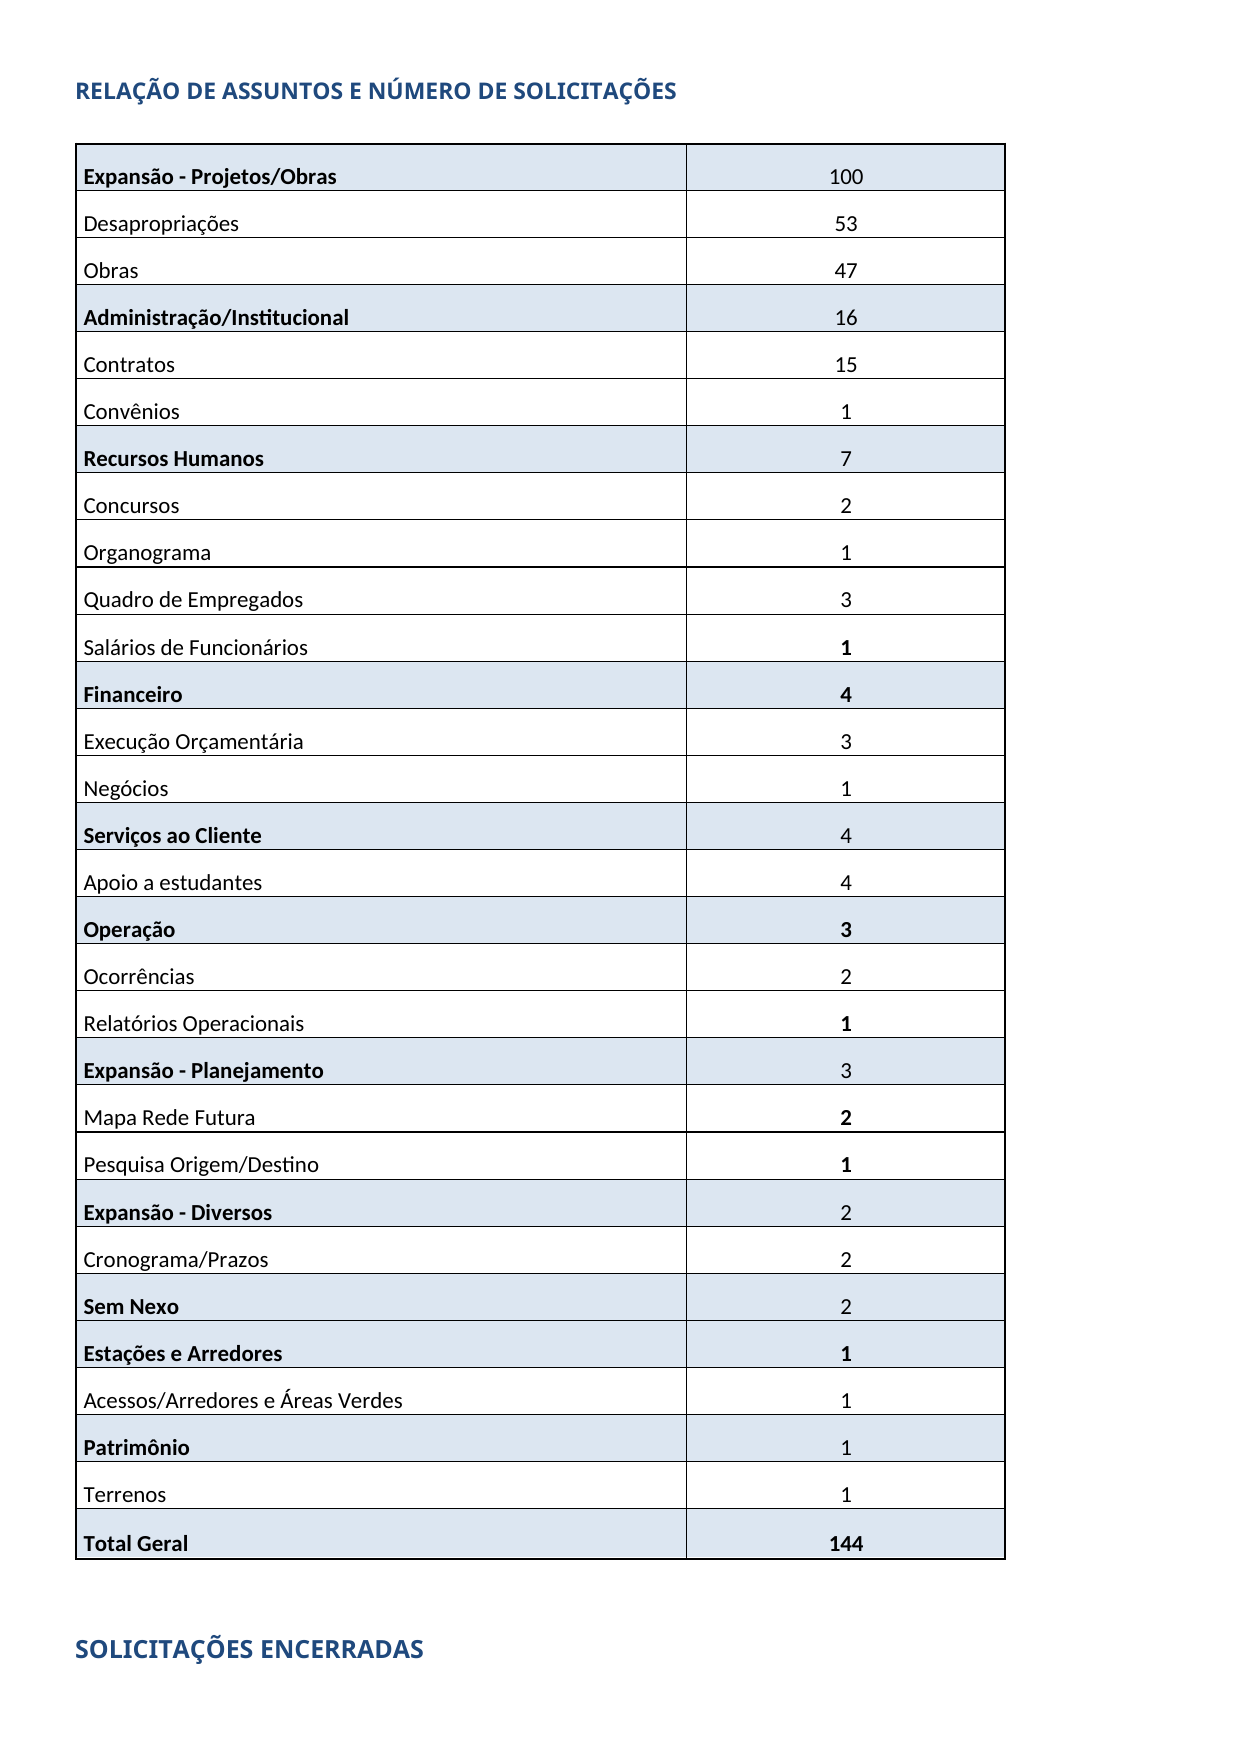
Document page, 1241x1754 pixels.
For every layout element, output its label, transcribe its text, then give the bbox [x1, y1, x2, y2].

table_cell 2 [687, 1227, 1004, 1273]
table_cell Serviços ao Cliente [77, 803, 686, 849]
table_cell 2 [687, 1274, 1004, 1320]
table_cell 1 [687, 1133, 1004, 1178]
table_cell Obras [77, 238, 686, 284]
table_cell 4 [687, 850, 1004, 896]
table_cell Recursos Humanos [77, 426, 686, 472]
table_cell Operação [77, 897, 686, 943]
table_cell 1 [687, 1415, 1004, 1461]
table_cell 2 [687, 473, 1004, 519]
table_cell 16 [687, 285, 1004, 331]
table_cell 1 [687, 615, 1004, 661]
table_cell 2 [687, 1180, 1004, 1226]
table_cell Financeiro [77, 662, 686, 708]
table_cell Acessos/Arredores e Áreas Verdes [77, 1368, 686, 1414]
table_cell 1 [687, 756, 1004, 802]
table_header Expansão - Projetos/Obras [77, 145, 686, 190]
table_cell 4 [687, 803, 1004, 849]
table_header 100 [687, 145, 1004, 190]
table_cell Mapa Rede Futura [77, 1085, 686, 1131]
table_cell 144 [687, 1509, 1004, 1557]
table_cell 47 [687, 238, 1004, 284]
table_cell Administração/Institucional [77, 285, 686, 331]
table_cell Execução Orçamentária [77, 709, 686, 755]
table_cell Pesquisa Origem/Destino [77, 1133, 686, 1178]
table_cell Expansão - Planejamento [77, 1038, 686, 1084]
table_cell 53 [687, 191, 1004, 237]
table_cell Sem Nexo [77, 1274, 686, 1320]
table_cell Salários de Funcionários [77, 615, 686, 661]
table_cell 1 [687, 1462, 1004, 1508]
text SOLICITAÇÕES ENCERRADAS [75, 1631, 1165, 1666]
table_cell Apoio a estudantes [77, 850, 686, 896]
table_cell Quadro de Empregados [77, 568, 686, 613]
table_cell 3 [687, 1038, 1004, 1084]
table_cell 3 [687, 568, 1004, 613]
table_cell 1 [687, 991, 1004, 1037]
table_cell Negócios [77, 756, 686, 802]
table_cell Estações e Arredores [77, 1321, 686, 1367]
table_cell Convênios [77, 379, 686, 425]
table_cell 3 [687, 897, 1004, 943]
text RELAÇÃO DE ASSUNTOS E NÚMERO DE SOLICITAÇÕES [75, 75, 1165, 106]
table_cell 1 [687, 379, 1004, 425]
table_cell Expansão - Diversos [77, 1180, 686, 1226]
table_cell Terrenos [77, 1462, 686, 1508]
table_cell 2 [687, 1085, 1004, 1131]
table_cell 3 [687, 709, 1004, 755]
table_cell 1 [687, 1321, 1004, 1367]
table_cell 4 [687, 662, 1004, 708]
table_cell Organograma [77, 520, 686, 566]
table_cell Relatórios Operacionais [77, 991, 686, 1037]
table_cell Patrimônio [77, 1415, 686, 1461]
table_cell Ocorrências [77, 944, 686, 990]
table_cell 1 [687, 1368, 1004, 1414]
table_cell 2 [687, 944, 1004, 990]
table_cell 15 [687, 332, 1004, 378]
table_cell Concursos [77, 473, 686, 519]
table_cell Contratos [77, 332, 686, 378]
table_cell Cronograma/Prazos [77, 1227, 686, 1273]
table_cell Desapropriações [77, 191, 686, 237]
table_cell Total Geral [77, 1509, 686, 1557]
table_cell 1 [687, 520, 1004, 566]
table_cell 7 [687, 426, 1004, 472]
